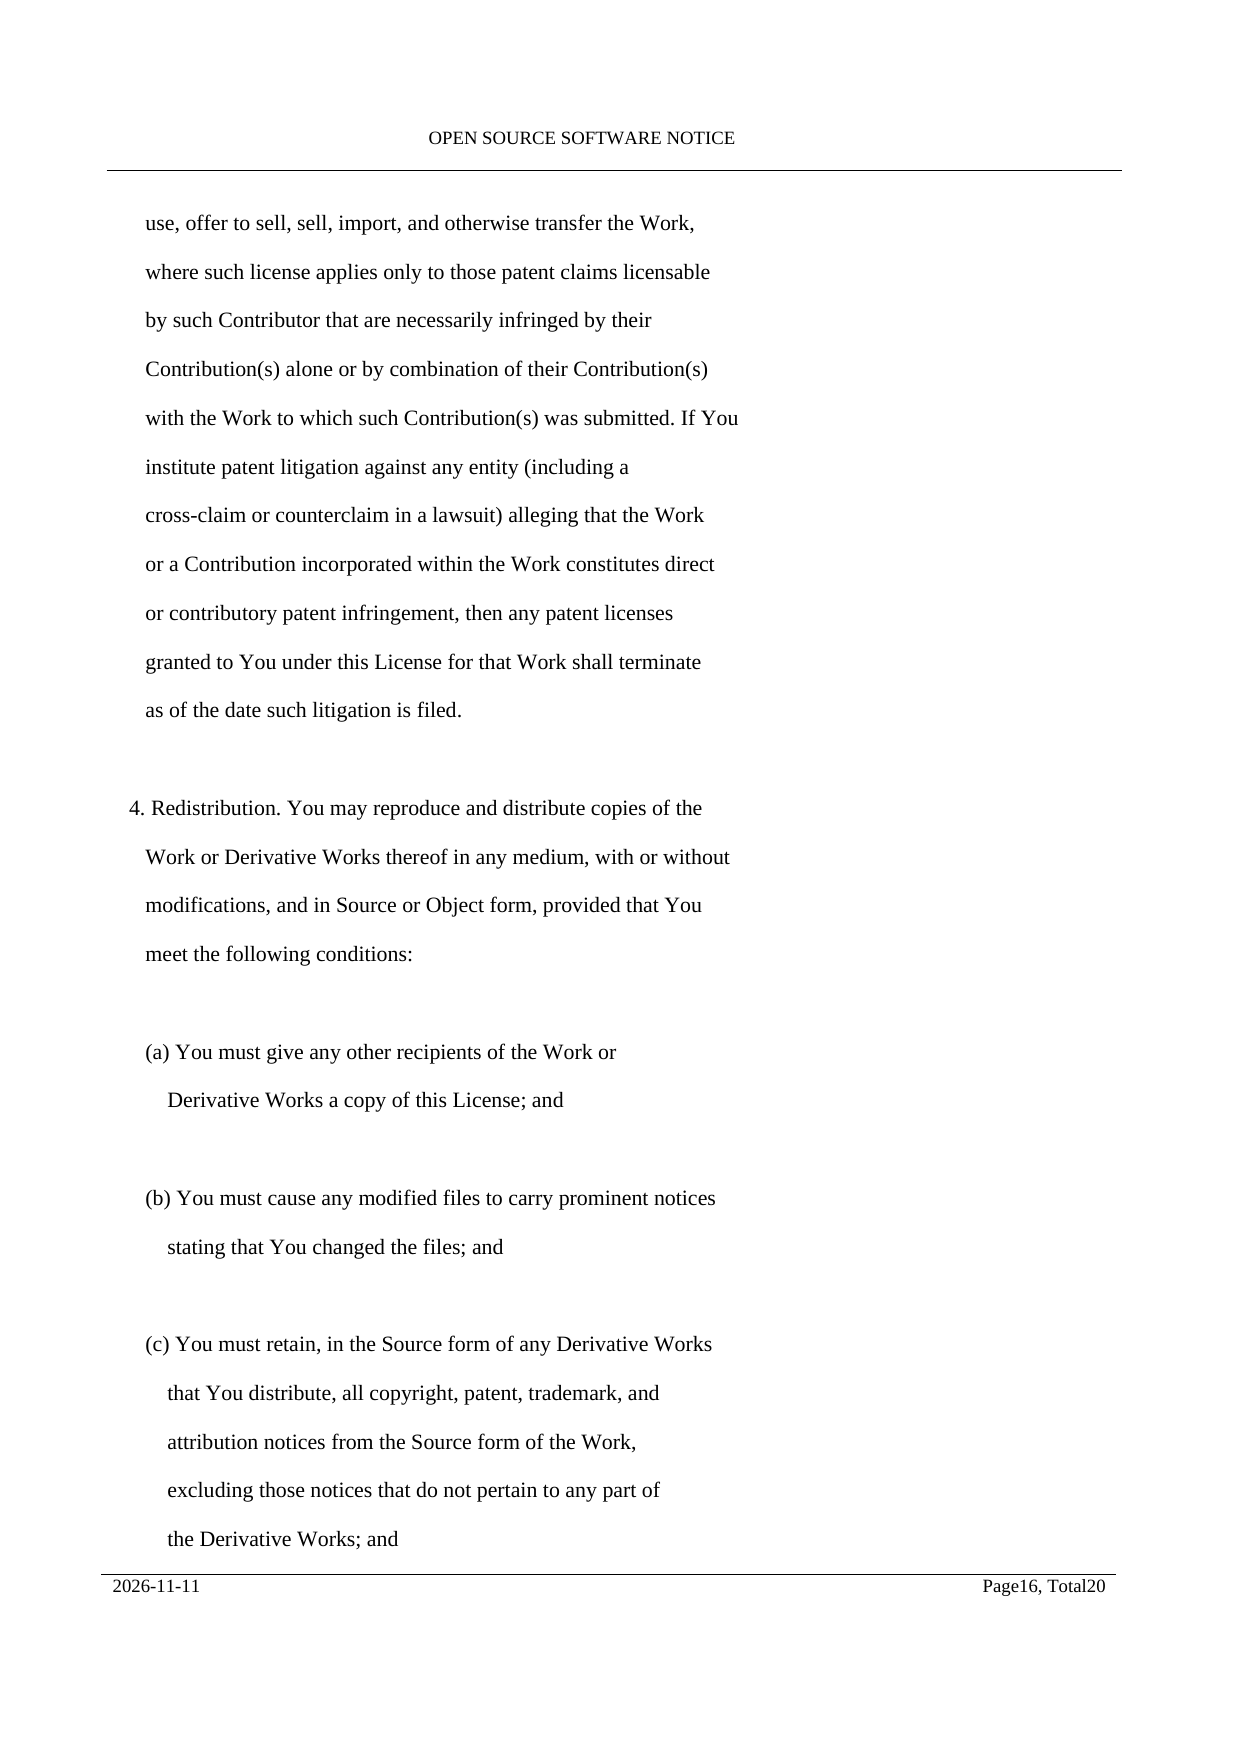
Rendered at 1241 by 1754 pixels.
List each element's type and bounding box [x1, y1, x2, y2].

text [112, 206, 1128, 1555]
